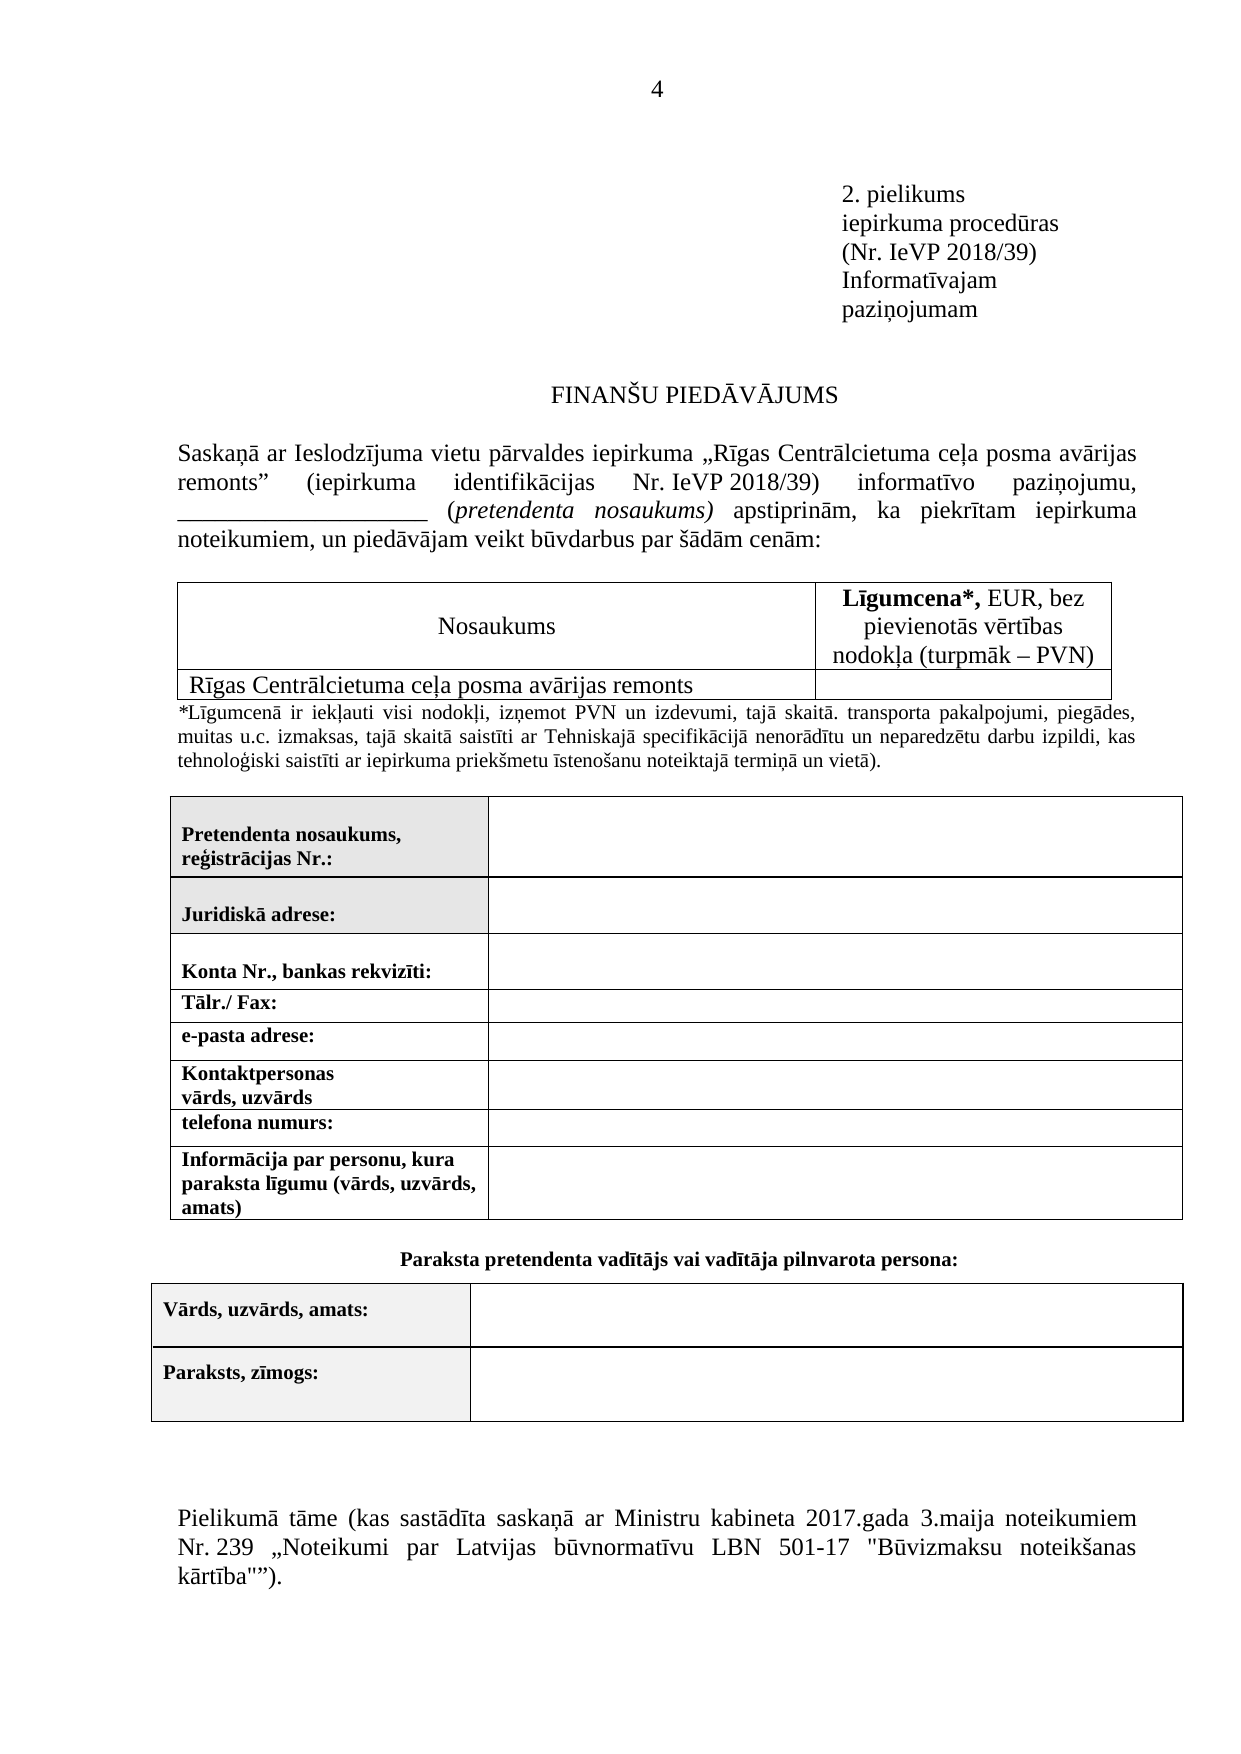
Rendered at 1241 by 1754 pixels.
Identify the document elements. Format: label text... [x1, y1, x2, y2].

table_cell [489, 990, 1182, 1022]
table_cell e-pasta adrese: [171, 1023, 488, 1059]
table_cell [489, 1061, 1182, 1109]
table_cell [489, 1110, 1182, 1146]
text 2. pielikums [842, 179, 1137, 208]
table_header Vārds, uzvārds, amats: [152, 1284, 470, 1346]
table_cell [489, 1023, 1182, 1059]
table_header [489, 797, 1182, 876]
table_cell telefona numurs: [171, 1110, 488, 1146]
text Saskaņā ar Ieslodzījuma vietu pārvaldes iepirkuma „Rīgas Centrālcietuma ceļa posma avārijas remonts” (iepirkuma identifikācijas Nr. IeVP 2018/39) informatīvo paziņojumu, ____________________ (pretendenta nosaukums) apstiprinām, ka piekrītam iepirkuma noteikumiem, un piedāvājam veikt būvdarbus par šādām cenām: [177, 438, 1137, 553]
table_cell [489, 934, 1182, 989]
table_cell Juridiskā adrese: [171, 878, 488, 933]
text FINANŠU PIEDĀVĀJUMS [177, 380, 1137, 409]
table_cell Informācija par personu, kura paraksta līgumu (vārds, uzvārds, amats) [171, 1147, 488, 1219]
text Paraksta pretendenta vadītājs vai vadītāja pilnvarota persona: [221, 1246, 1137, 1271]
table_header Pretendenta nosaukums, reģistrācijas Nr.: [171, 797, 488, 876]
table_cell [489, 878, 1182, 933]
text Informatīvajam paziņojumam [842, 265, 1137, 323]
text *Līgumcenā ir iekļauti visi nodokļi, izņemot PVN un izdevumi, tajā skaitā. transporta pakalpojumi, piegādes, muitas u.c. izmaksas, tajā skaitā saistīti ar Tehniskajā specifikācijā nenorādītu un neparedzētu darbu izpildi, kas tehnoloģiski saistīti ar iepirkuma priekšmetu īstenošanu noteiktajā termiņā un vietā). [177, 700, 1137, 772]
table_cell [816, 670, 1111, 699]
table_cell Rīgas Centrālcietuma ceļa posma avārijas remonts [178, 670, 815, 699]
table_cell Kontaktpersonas vārds, uzvārds [171, 1061, 488, 1109]
table_header Līgumcena*, EUR, bez pievienotās vērtības nodokļa (turpmāk – PVN) [816, 583, 1111, 669]
table_cell Konta Nr., bankas rekvizīti: [171, 934, 488, 989]
table_cell [489, 1147, 1182, 1219]
text Pielikumā tāme (kas sastādīta saskaņā ar Ministru kabineta 2017.gada 3.maija noteikumiem Nr. 239 „Noteikumi par Latvijas būvnormatīvu LBN 501-17 "Būvizmaksu noteikšanas kārtība"”). [177, 1503, 1137, 1590]
table_cell Tālr./ Fax: [171, 990, 488, 1022]
table_header [471, 1284, 1182, 1346]
table_cell [471, 1348, 1182, 1421]
text iepirkuma procedūras [842, 208, 1137, 237]
table_header Nosaukums [178, 583, 815, 669]
table_cell Paraksts, zīmogs: [152, 1347, 470, 1421]
text (Nr. IeVP 2018/39) [842, 237, 1137, 265]
